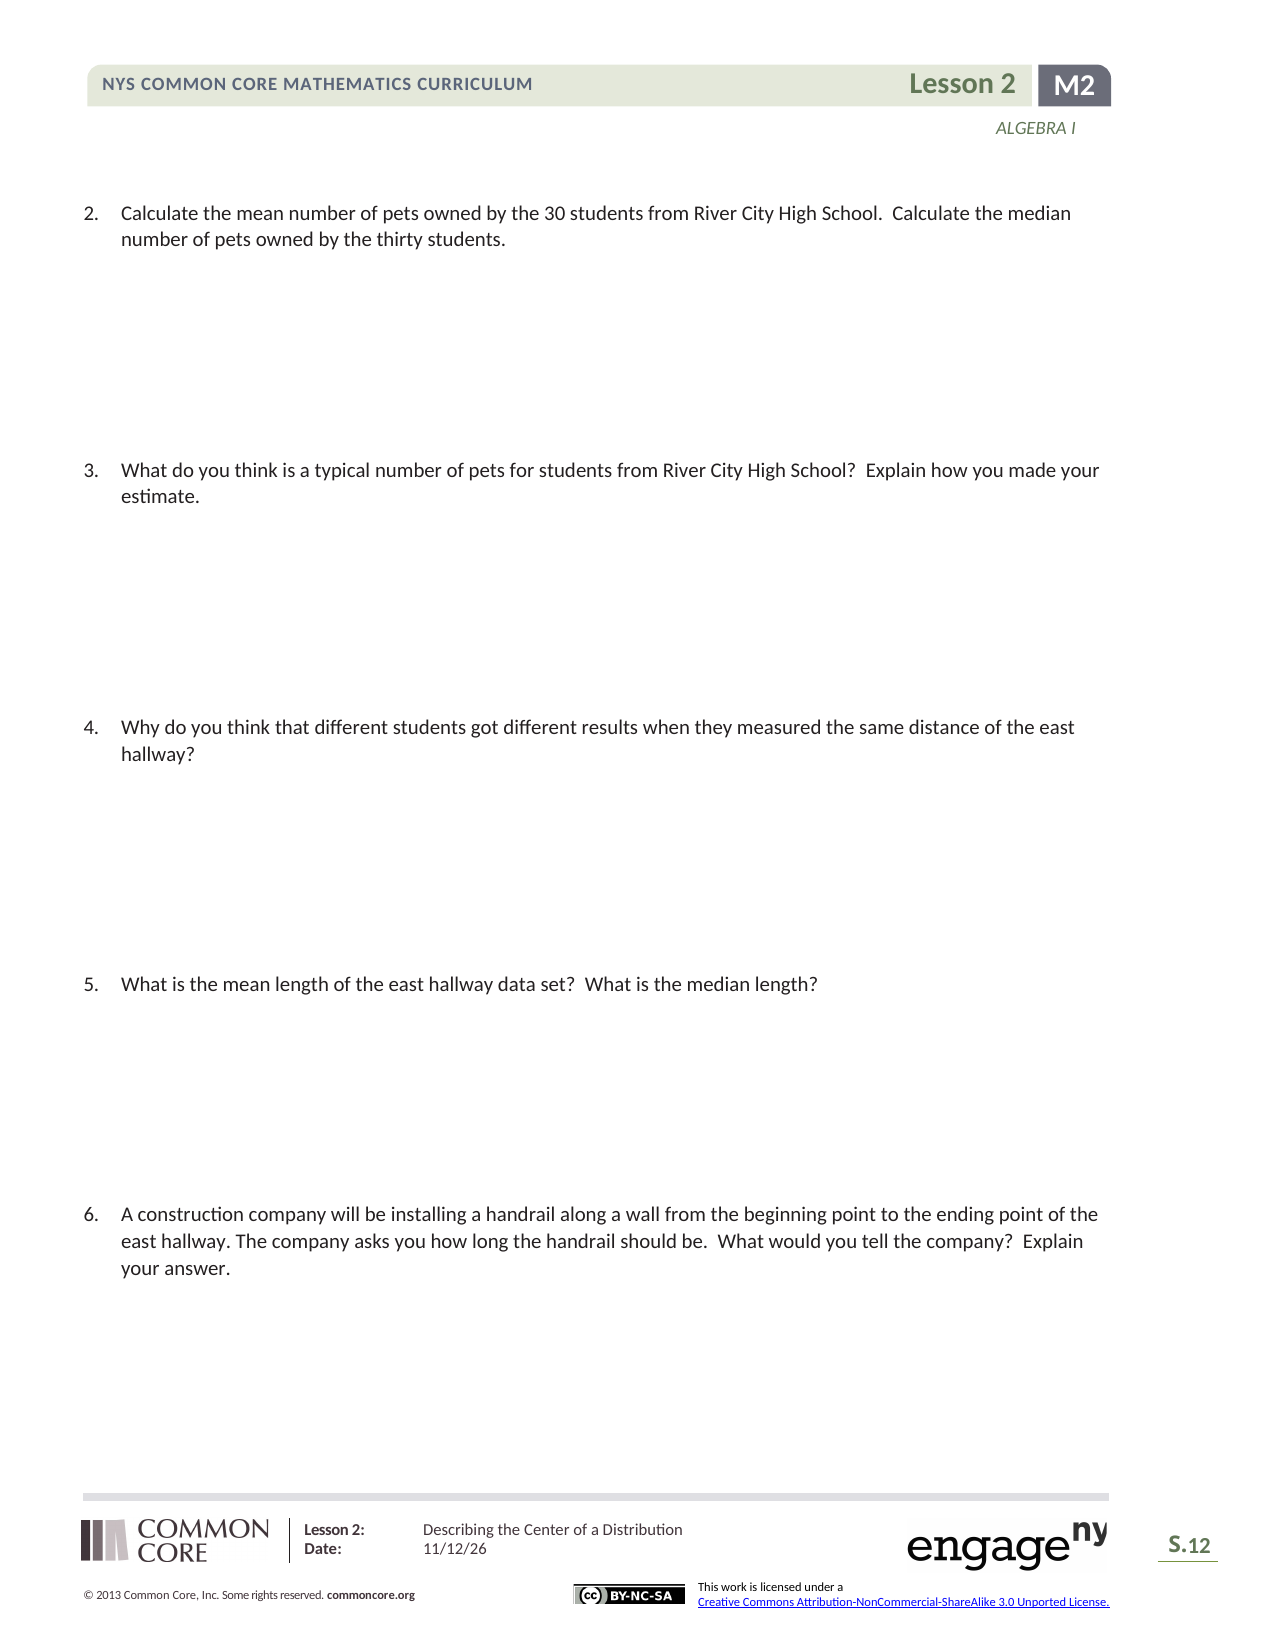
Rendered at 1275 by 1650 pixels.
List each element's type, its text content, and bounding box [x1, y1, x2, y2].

list Why do you think that different students got different results when they measured the same distance of the east hallway? [83, 714, 1108, 766]
picture [906, 1518, 1107, 1573]
list What is the mean length of the east hallway data set? What is the median length? [83, 971, 1108, 997]
list Calculate the mean number of pets owned by the 30 students from River City High School. Calculate the median number of pets owned by the thirty students. [83, 200, 1108, 252]
list A construction company will be installing a handrail along a wall from the beginning point to the ending point of the east hallway. The company asks you how long the handrail should be. What would you tell the company? Explain your answer. [83, 1202, 1108, 1280]
picture [572, 1584, 685, 1604]
picture [81, 1517, 269, 1562]
list What do you think is a typical number of pets for students from River City High School? Explain how you made your estimate. [83, 457, 1108, 509]
